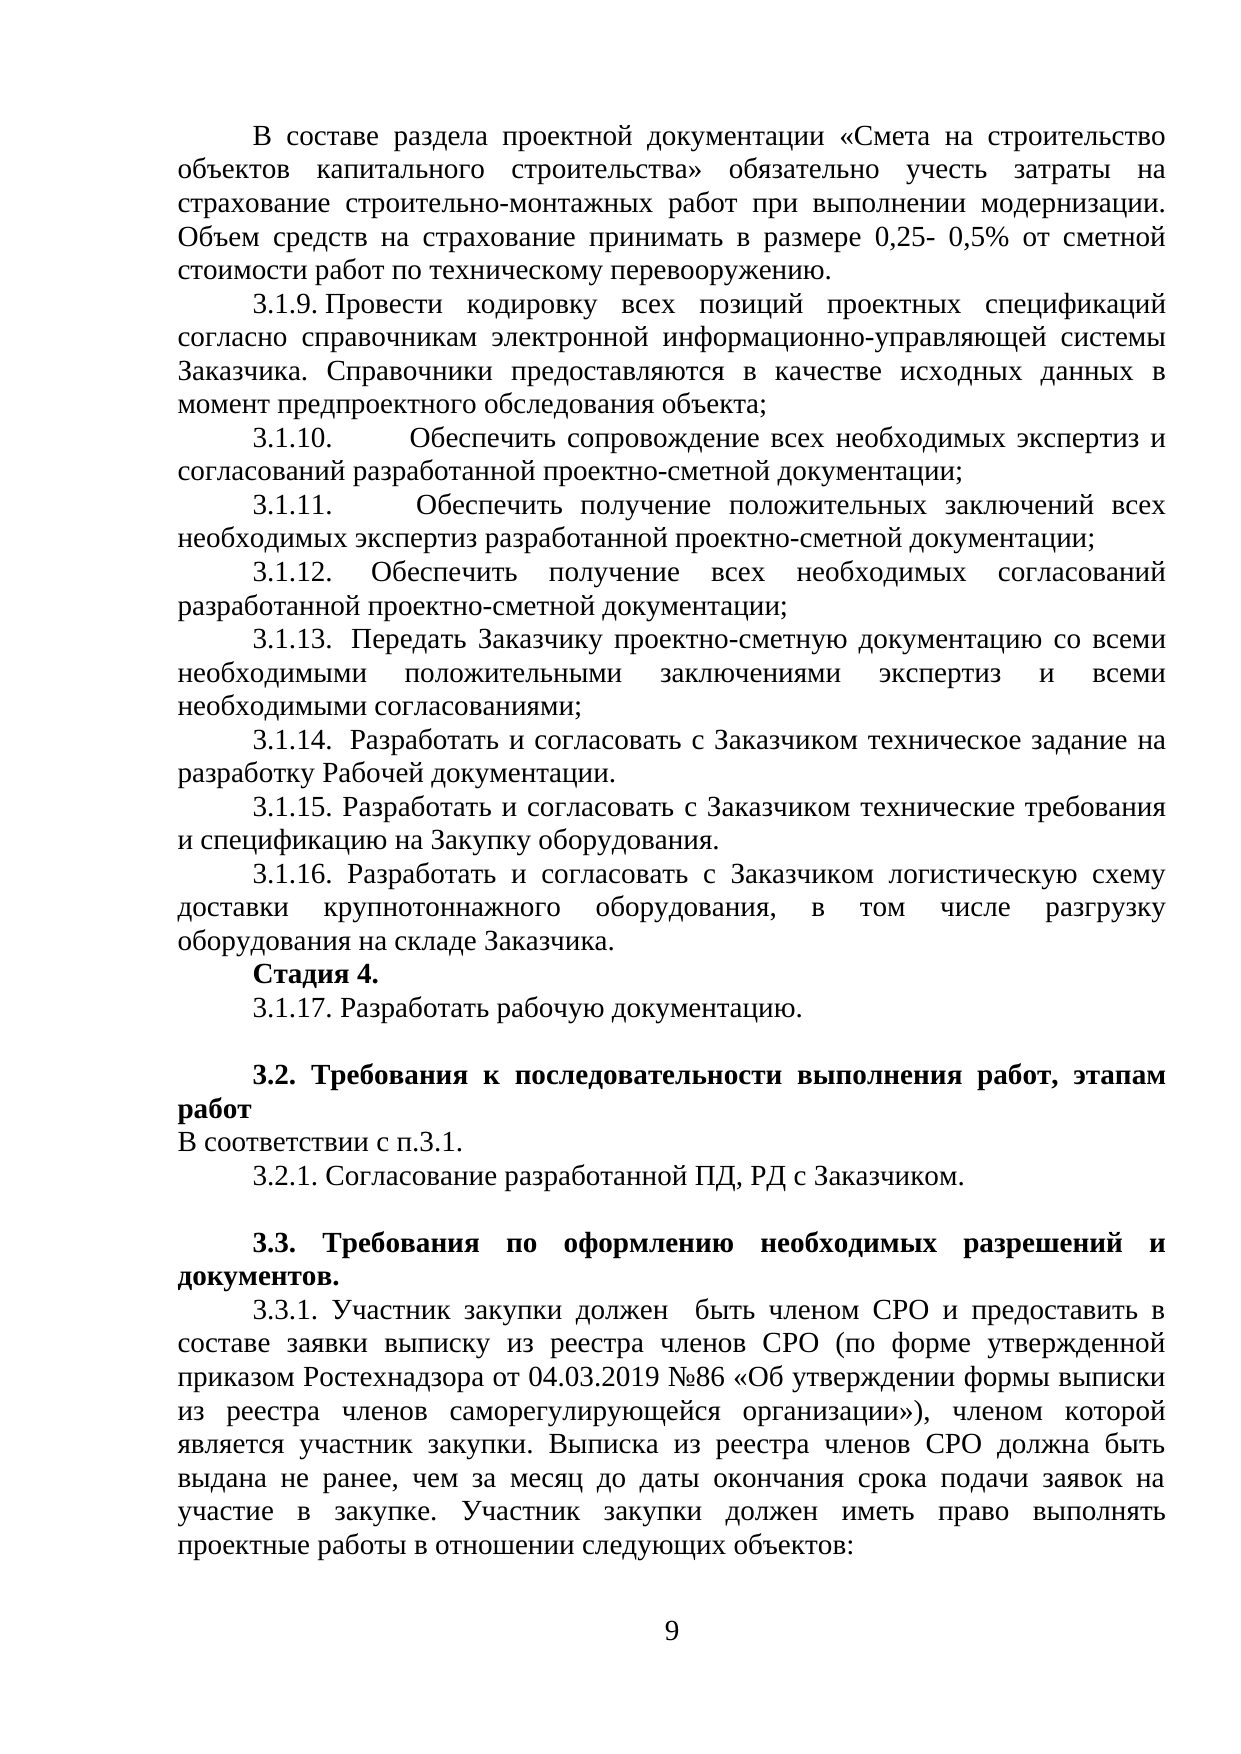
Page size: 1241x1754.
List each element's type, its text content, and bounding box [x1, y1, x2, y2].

text 3.1.10. Обеспечить сопровождение всех необходимых экспертиз и согласований разработанной проектно-сметной документации; [177, 420, 1167, 487]
text 3.1.16. Разработать и согласовать с Заказчиком логистическую схему доставки крупнотоннажного оборудования, в том числе разгрузку оборудования на складе Заказчика. [177, 856, 1167, 957]
text 3.1.17. Разработать рабочую документацию. [177, 990, 1167, 1024]
text 3.1.15. Разработать и согласовать с Заказчиком технические требования и спецификацию на Закупку оборудования. [177, 789, 1167, 856]
text В составе раздела проектной документации «Смета на строительство объектов капитального строительства» обязательно учесть затраты на страхование строительно-монтажных работ при выполнении модернизации. Объем средств на страхование принимать в размере 0,25- 0,5% от сметной стоимости работ по техническому перевооружению. [177, 118, 1167, 286]
text В соответствии с п.3.1. [177, 1124, 1167, 1158]
text 3.2.1. Согласование разработанной ПД, РД с Заказчиком. [177, 1158, 1167, 1191]
text 3.3.1. Участник закупки должен быть членом СРО и предоставить в составе заявки выписку из реестра членов СРО (по форме утвержденной приказом Ростехнадзора от 04.03.2019 №86 «Об утверждении формы выписки из реестра членов саморегулирующейся организации»), членом которой является участник закупки. Выписка из реестра членов СРО должна быть выдана не ранее, чем за месяц до даты окончания срока подачи заявок на участие в закупке. Участник закупки должен иметь право выполнять проектные работы в отношении следующих объектов: [177, 1292, 1167, 1560]
text Стадия 4. [177, 957, 1167, 990]
text 3.1.13. Передать Заказчику проектно-сметную документацию со всеми необходимыми положительными заключениями экспертиз и всеми необходимыми согласованиями; [177, 621, 1167, 722]
text 3.2. Требования к последовательности выполнения работ, этапам работ [177, 1057, 1167, 1124]
text 3.1.9. Провести кодировку всех позиций проектных спецификаций согласно справочникам электронной информационно-управляющей системы Заказчика. Справочники предоставляются в качестве исходных данных в момент предпроектного обследования объекта; [177, 286, 1167, 420]
text 3.1.11. Обеспечить получение положительных заключений всех необходимых экспертиз разработанной проектно-сметной документации; [177, 487, 1167, 554]
text 3.3. Требования по оформлению необходимых разрешений и документов. [177, 1225, 1167, 1292]
text 3.1.12. Обеспечить получение всех необходимых согласований разработанной проектно-сметной документации; [177, 554, 1167, 621]
text 3.1.14. Разработать и согласовать с Заказчиком техническое задание на разработку Рабочей документации. [177, 722, 1167, 789]
